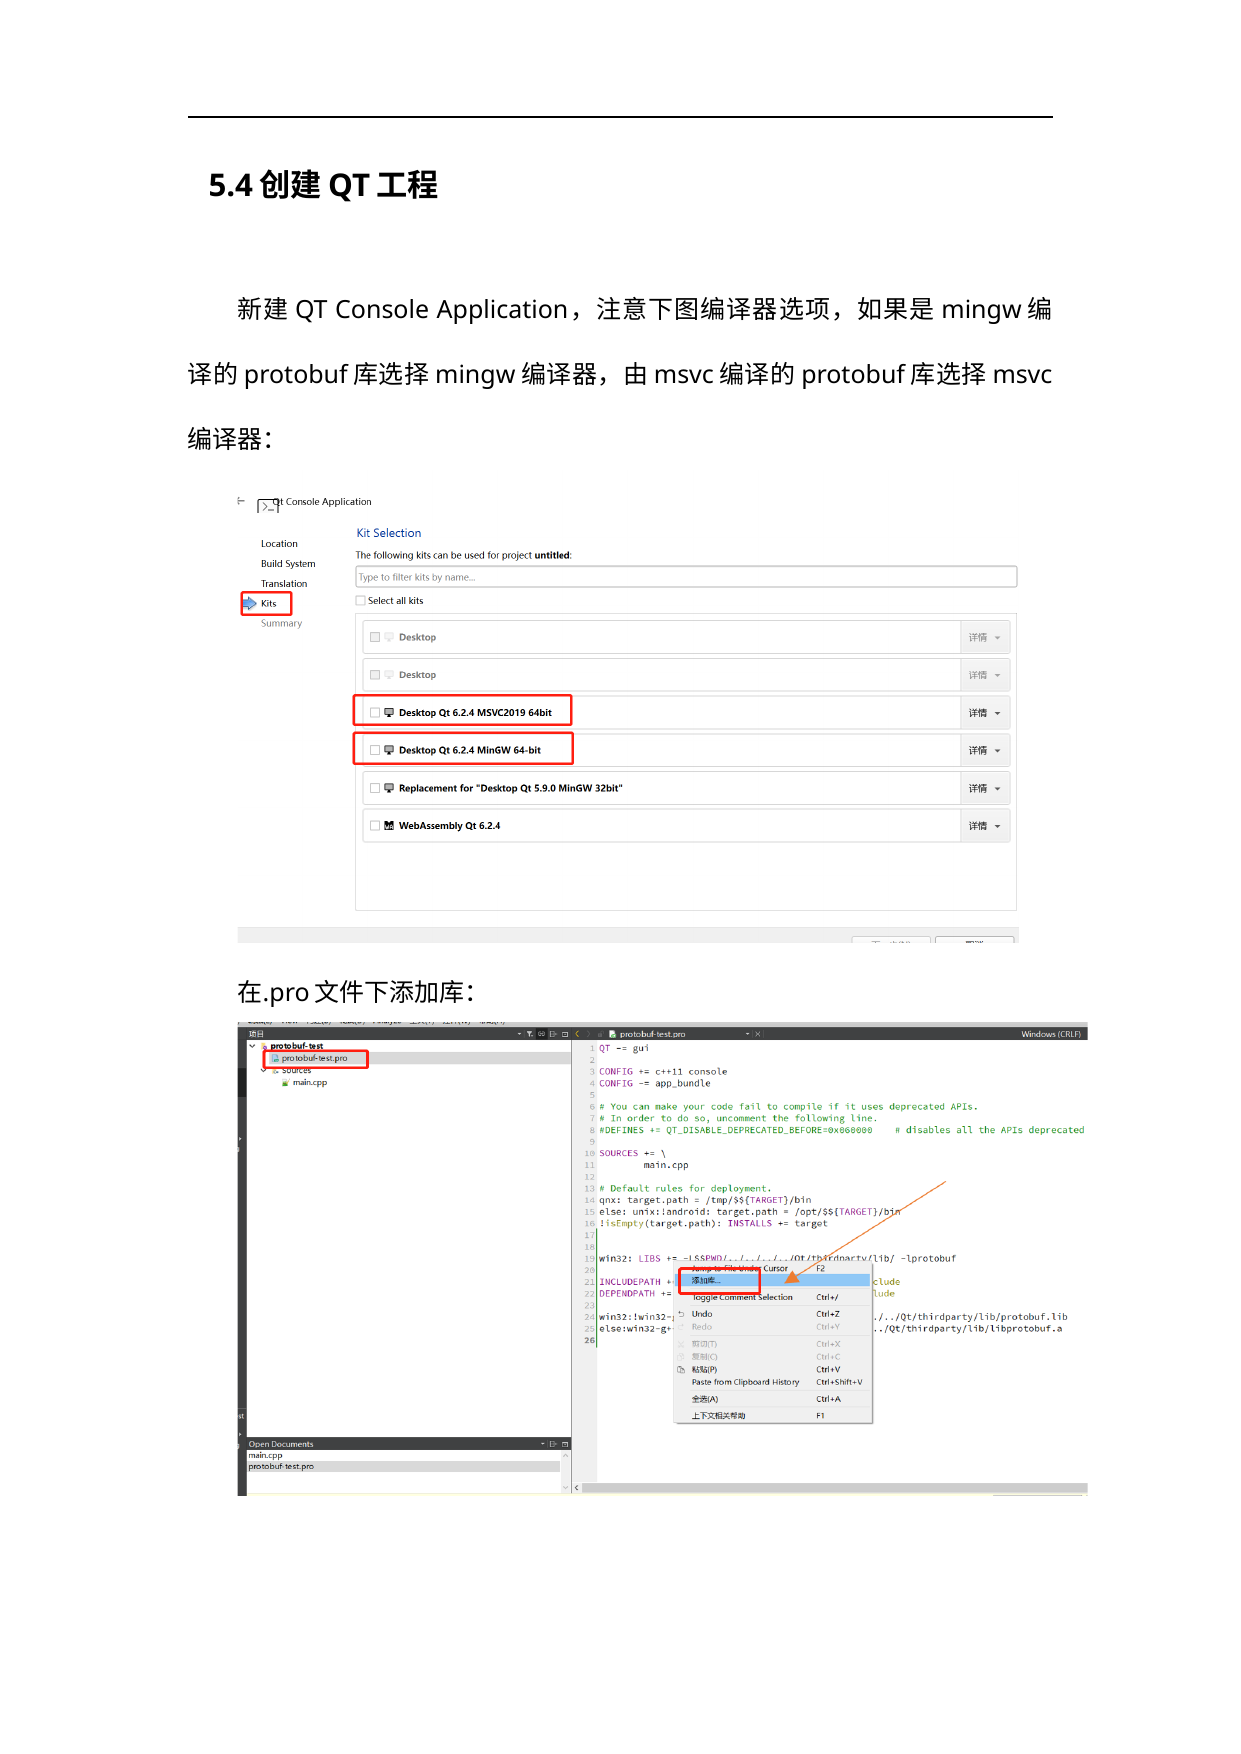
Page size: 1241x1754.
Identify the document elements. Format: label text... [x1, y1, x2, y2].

picture [237, 470, 1019, 943]
text 在.pro文件下添加库： [187, 958, 1053, 1023]
picture [237, 1022, 1088, 1496]
text 新建QT Console Application，注意下图编译器选项，如果是mingw编译的protobuf库选择mingw编译器，由msvc编译的protobuf库选择msvc编译器： [187, 275, 1053, 470]
subtitle 5.4创建QT工程 [187, 150, 1053, 215]
